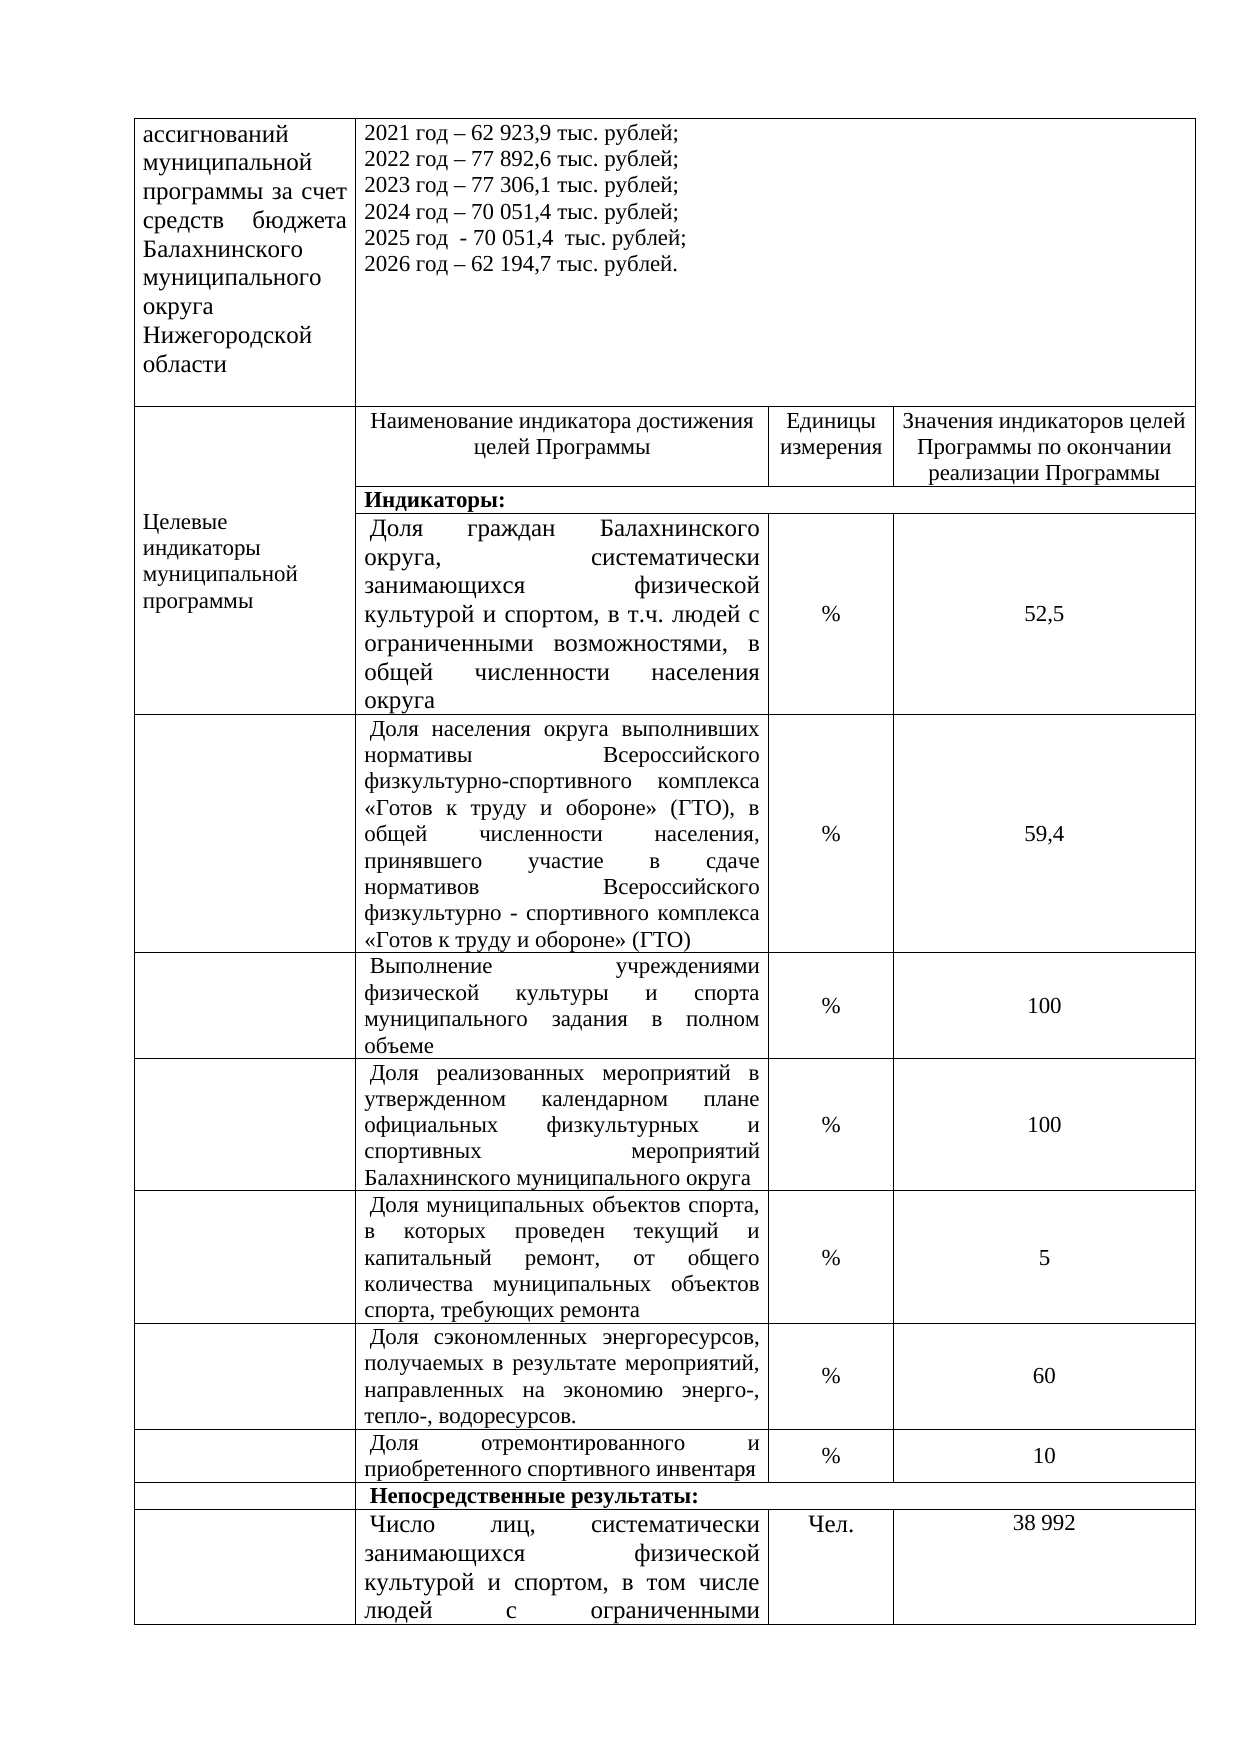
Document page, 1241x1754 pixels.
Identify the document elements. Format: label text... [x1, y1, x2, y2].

table_cell 100 [894, 953, 1195, 1058]
table_cell % [769, 1191, 893, 1323]
table_cell Чел. [769, 1510, 893, 1624]
table_cell 52,5 [894, 514, 1195, 714]
table_cell Доля реализованных мероприятий в утвержденном календарном плане официальных физкультурных и спортивных мероприятий Балахнинского муниципального округа [356, 1059, 768, 1190]
table_cell Выполнение учреждениями физической культуры и спорта муниципального задания в полном объеме [356, 953, 768, 1058]
table_cell Доля граждан Балахнинского округа, систематически занимающихся физической культурой и спортом, в т.ч. людей с ограниченными возможностями, в общей численности населения округа [356, 514, 768, 714]
table_cell Доля населения округа выполнивших нормативы Всероссийского физкультурно-спортивного комплекса «Готов к труду и обороне» (ГТО), в общей численности населения, принявшего участие в сдаче нормативов Всероссийского физкультурно - спортивного комплекса «Готов к труду и обороне» (ГТО) [356, 715, 768, 952]
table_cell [356, 119, 1195, 406]
table_cell % [769, 1324, 893, 1428]
table_cell [135, 1483, 355, 1509]
table_cell % [769, 1430, 893, 1482]
table_cell [135, 953, 355, 1058]
table_cell [135, 1191, 355, 1323]
table_cell Индикаторы: [356, 487, 1195, 513]
table_cell Целевые индикаторы муниципальной программы [135, 407, 355, 714]
table_cell 100 [894, 1059, 1195, 1190]
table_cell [356, 1510, 768, 1624]
table_cell Единицы измерения [769, 407, 893, 486]
table_cell 10 [894, 1430, 1195, 1482]
table_cell Наименование индикатора достижения целей Программы [356, 407, 768, 486]
table_cell 59,4 [894, 715, 1195, 952]
table_cell Доля сэкономленных энергоресурсов, получаемых в результате мероприятий, направленных на экономию энерго-, тепло-, водоресурсов. [356, 1324, 768, 1428]
table_cell [135, 1510, 355, 1624]
table_cell Непосредственные результаты: [356, 1483, 1195, 1509]
table_cell % [769, 715, 893, 952]
table_cell % [769, 514, 893, 714]
table_cell Доля отремонтированного и приобретенного спортивного инвентаря [356, 1430, 768, 1482]
table_cell Значения индикаторов целей Программы по окончании реализации Программы [894, 407, 1195, 486]
table_cell 38 992 [894, 1510, 1195, 1624]
table_cell [135, 1324, 355, 1428]
table_cell [135, 715, 355, 952]
table_cell 60 [894, 1324, 1195, 1428]
table_cell Доля муниципальных объектов спорта, в которых проведен текущий и капитальный ремонт, от общего количества муниципальных объектов спорта, требующих ремонта [356, 1191, 768, 1323]
table_cell [135, 1059, 355, 1190]
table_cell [135, 119, 355, 406]
table_cell % [769, 1059, 893, 1190]
table_cell [135, 1430, 355, 1482]
table_cell % [769, 953, 893, 1058]
table_cell 5 [894, 1191, 1195, 1323]
